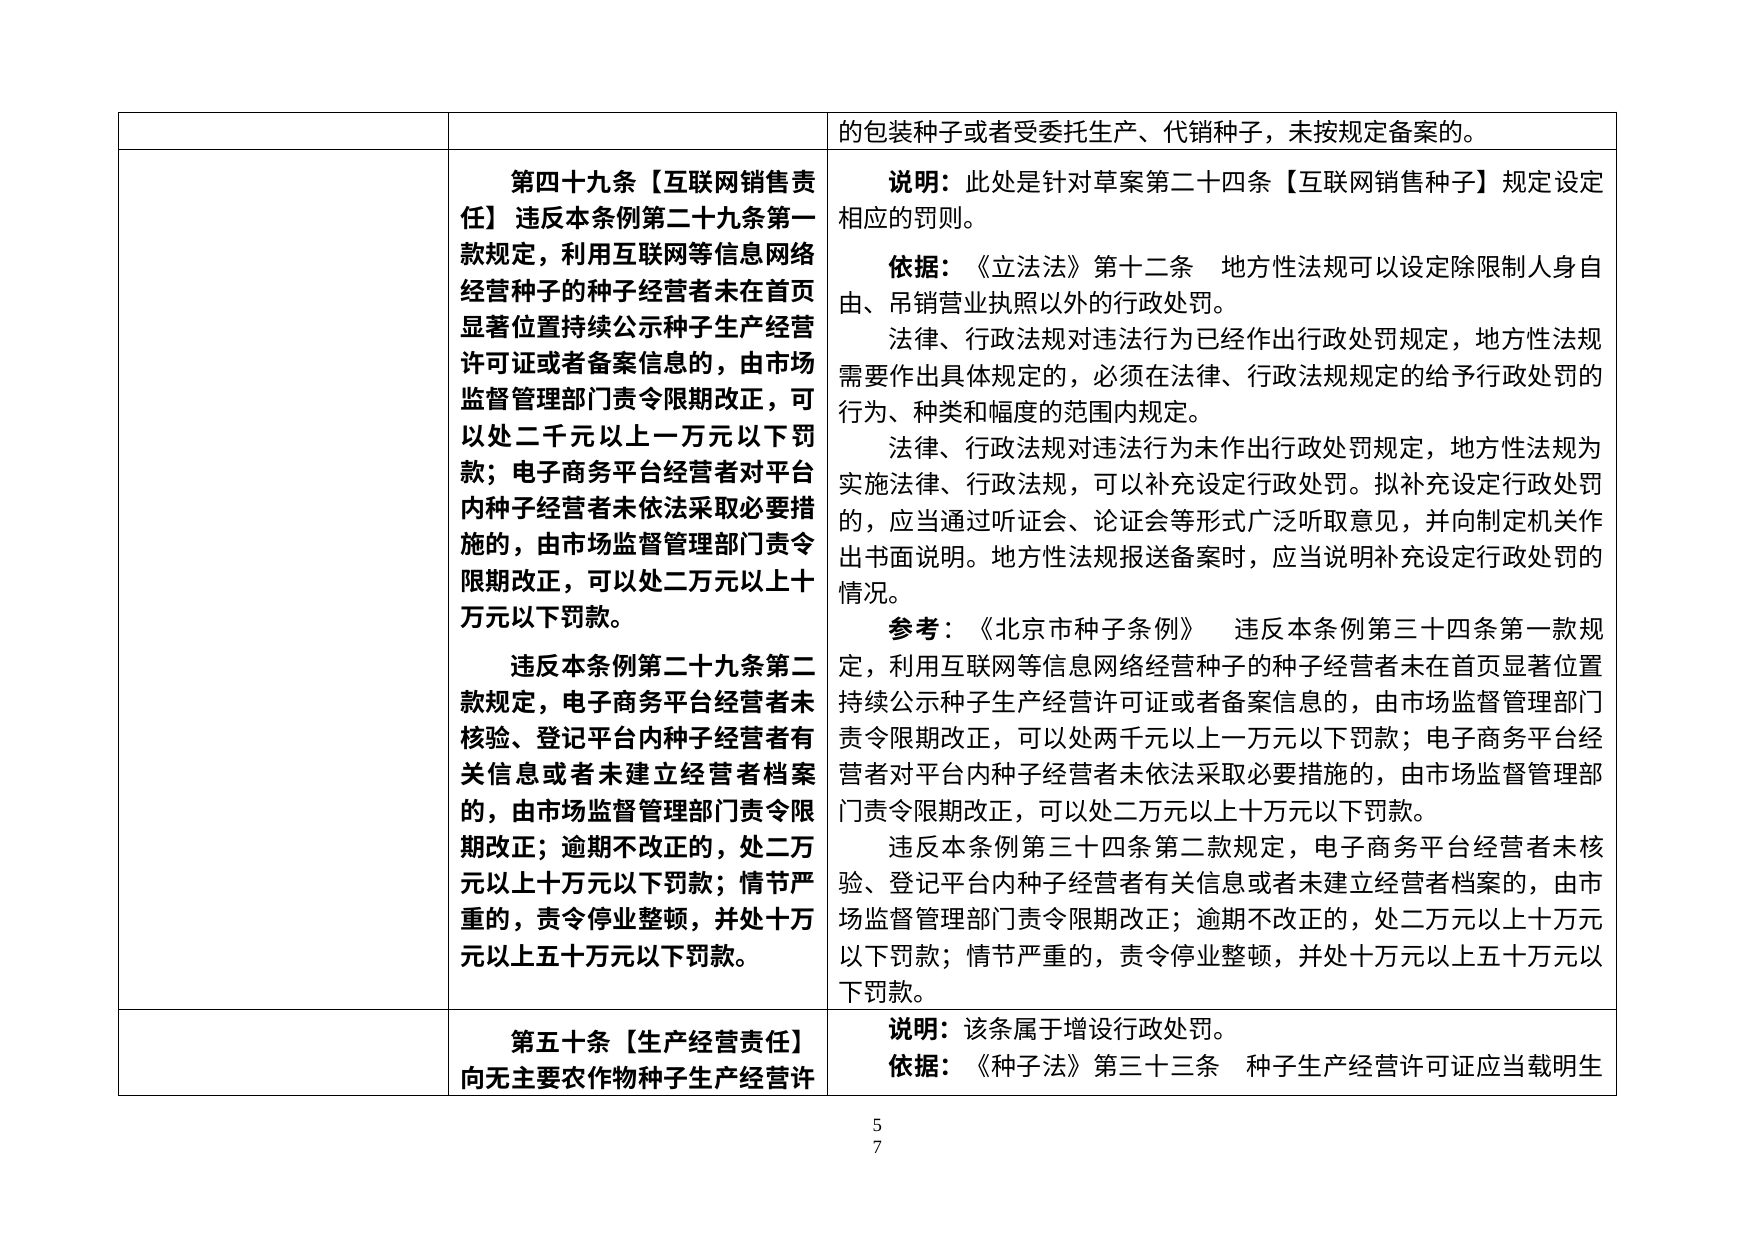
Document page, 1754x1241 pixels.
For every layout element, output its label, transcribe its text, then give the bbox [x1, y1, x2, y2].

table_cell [449, 113, 827, 149]
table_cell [449, 1010, 827, 1095]
table_cell [119, 150, 448, 1009]
table_cell 说明：此处是针对草案第二十四条【互联网销售种子】规定设定相应的罚则。 依据：《立法法》第十二条 地方性法规可以设定除限制人身自由、吊销营业执照以外的行政处罚。 法律、行政法规对违法行为已经作出行政处罚规定，地方性法规需要作出具体规定的，必须在法律、行政法规规定的给予行政处罚的行为、种类和幅度的范围内规定。 法律、行政法规对违法行为未作出行政处罚规定，地方性法规为实施法律、行政法规，可以补充设定行政处罚。拟补充设定行政处罚的，应当通过听证会、论证会等形式广泛听取意见，并向制定机关作出书面说明。地方性法规报送备案时，应当说明补充设定行政处罚的情况。 参考：《北京市种子条例》 违反本条例第三十四条第一款规定，利用互联网等信息网络经营种子的种子经营者未在首页显著位置持续公示种子生产经营许可证或者备案信息的，由市场监督管理部门责令限期改正，可以处两千元以上一万元以下罚款；电子商务平台经营者对平台内种子经营者未依法采取必要措施的，由市场监督管理部门责令限期改正，可以处二万元以上十万元以下罚款。 违反本条例第三十四条第二款规定，电子商务平台经营者未核验、登记平台内种子经营者有关信息或者未建立经营者档案的，由市场监督管理部门责令限期改正；逾期不改正的，处二万元以上十万元以下罚款；情节严重的，责令停业整顿，并处十万元以上五十万元以下罚款。 [828, 150, 1616, 1009]
table_cell 第四十九条【互联网销售责任】 违反本条例第二十九条第一款规定，利用互联网等信息网络经营种子的种子经营者未在首页显著位置持续公示种子生产经营许可证或者备案信息的，由市场监督管理部门责令限期改正，可以处二千元以上一万元以下罚款；电子商务平台经营者对平台内种子经营者未依法采取必要措施的，由市场监督管理部门责令限期改正，可以处二万元以上十万元以下罚款。 违反本条例第二十九条第二款规定，电子商务平台经营者未核验、登记平台内种子经营者有关信息或者未建立经营者档案的，由市场监督管理部门责令限期改正；逾期不改正的，处二万元以上十万元以下罚款；情节严重的，责令停业整顿，并处十万元以上五十万元以下罚款。 [449, 150, 827, 1009]
table_cell [119, 1010, 448, 1095]
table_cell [828, 113, 1616, 149]
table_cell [828, 1010, 1616, 1095]
table_cell [119, 113, 448, 149]
